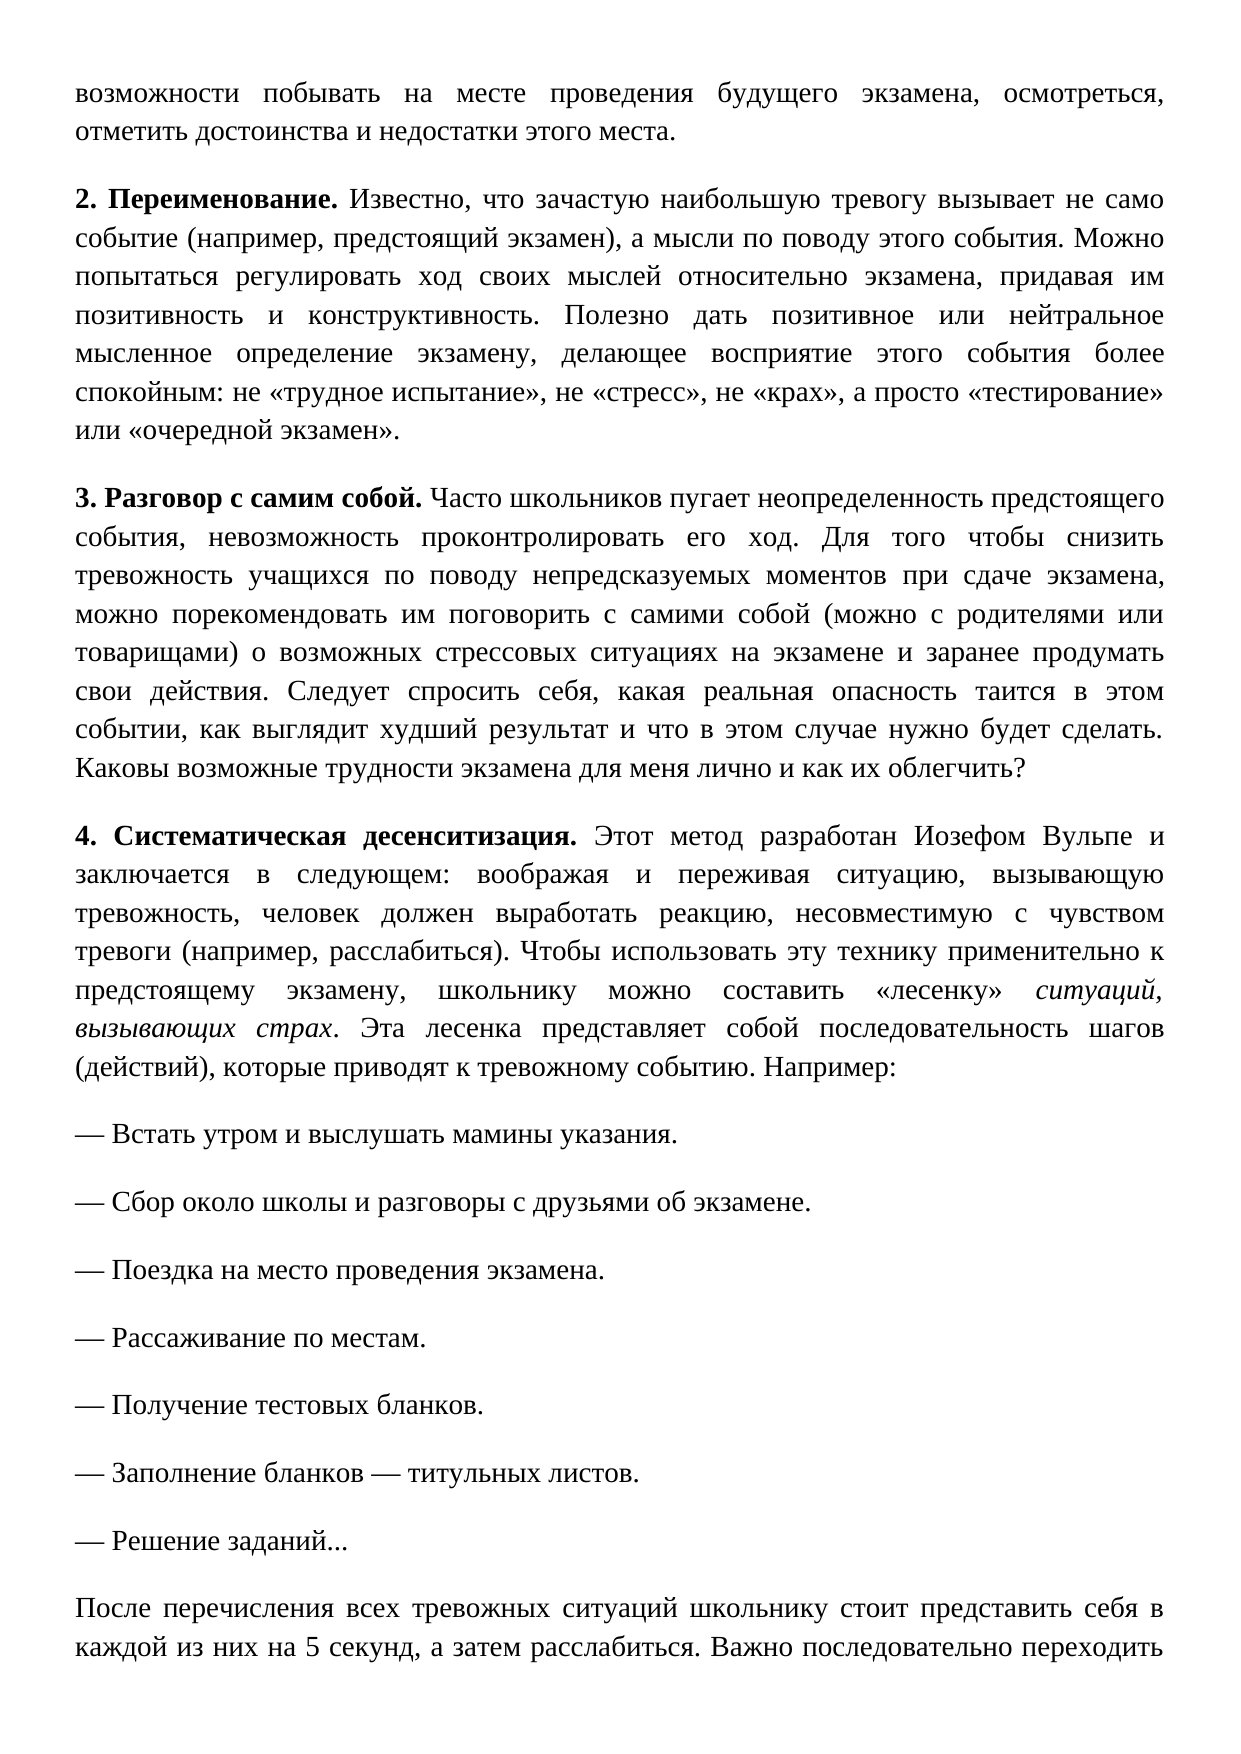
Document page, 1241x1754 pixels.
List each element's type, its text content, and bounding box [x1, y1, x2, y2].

text — Заполнение бланков — титульных листов. [75, 1455, 1165, 1489]
text 4. Систематическая десенситизация. Этот метод разработан Иозефом Вульпе и заключается в следующем: воображая и переживая ситуацию, вызывающую тревожность, человек должен выработать реакцию, несовместимую с чувством тревоги (например, расслабиться). Чтобы использовать эту технику применительно к предстоящему экзамену, школьнику можно составить «лесенку» ситуаций, вызывающих страх. Эта лесенка представляет собой последовательность шагов (действий), которые приводят к тревожному событию. Например: [75, 818, 1165, 1082]
text — Сбор около школы и разговоры с друзьями об экзамене. [75, 1184, 1165, 1218]
text — Рассаживание по местам. [75, 1320, 1165, 1353]
text — Получение тестовых бланков. [75, 1387, 1165, 1421]
text — Решение заданий... [75, 1523, 1165, 1556]
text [75, 1591, 1165, 1663]
text 2. Переименование. Известно, что зачастую наибольшую тревогу вызывает не само событие (например, предстоящий экзамен), а мысли по поводу этого события. Можно попытаться регулировать ход своих мыслей относительно экзамена, придавая им позитивность и конструктивность. Полезно дать позитивное или нейтральное мысленное определение экзамену, делающее восприятие этого события более спокойным: не «трудное испытание», не «стресс», не «крах», а просто «тестирование» или «очередной экзамен». [75, 181, 1165, 446]
text — Поездка на место проведения экзамена. [75, 1252, 1165, 1286]
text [75, 75, 1165, 147]
text 3. Разговор с самим собой. Часто школьников пугает неопределенность предстоящего события, невозможность проконтролировать его ход. Для того чтобы снизить тревожность учащихся по поводу непредсказуемых моментов при сдаче экзамена, можно порекомендовать им поговорить с самими собой (можно с родителями или товарищами) о возможных стрессовых ситуациях на экзамене и заранее продумать свои действия. Следует спросить себя, какая реальная опасность таится в этом событии, как выглядит худший результат и что в этом случае нужно будет сделать. Каковы возможные трудности экзамена для меня лично и как их облегчить? [75, 480, 1165, 783]
text — Встать утром и выслушать мамины указания. [75, 1117, 1165, 1150]
